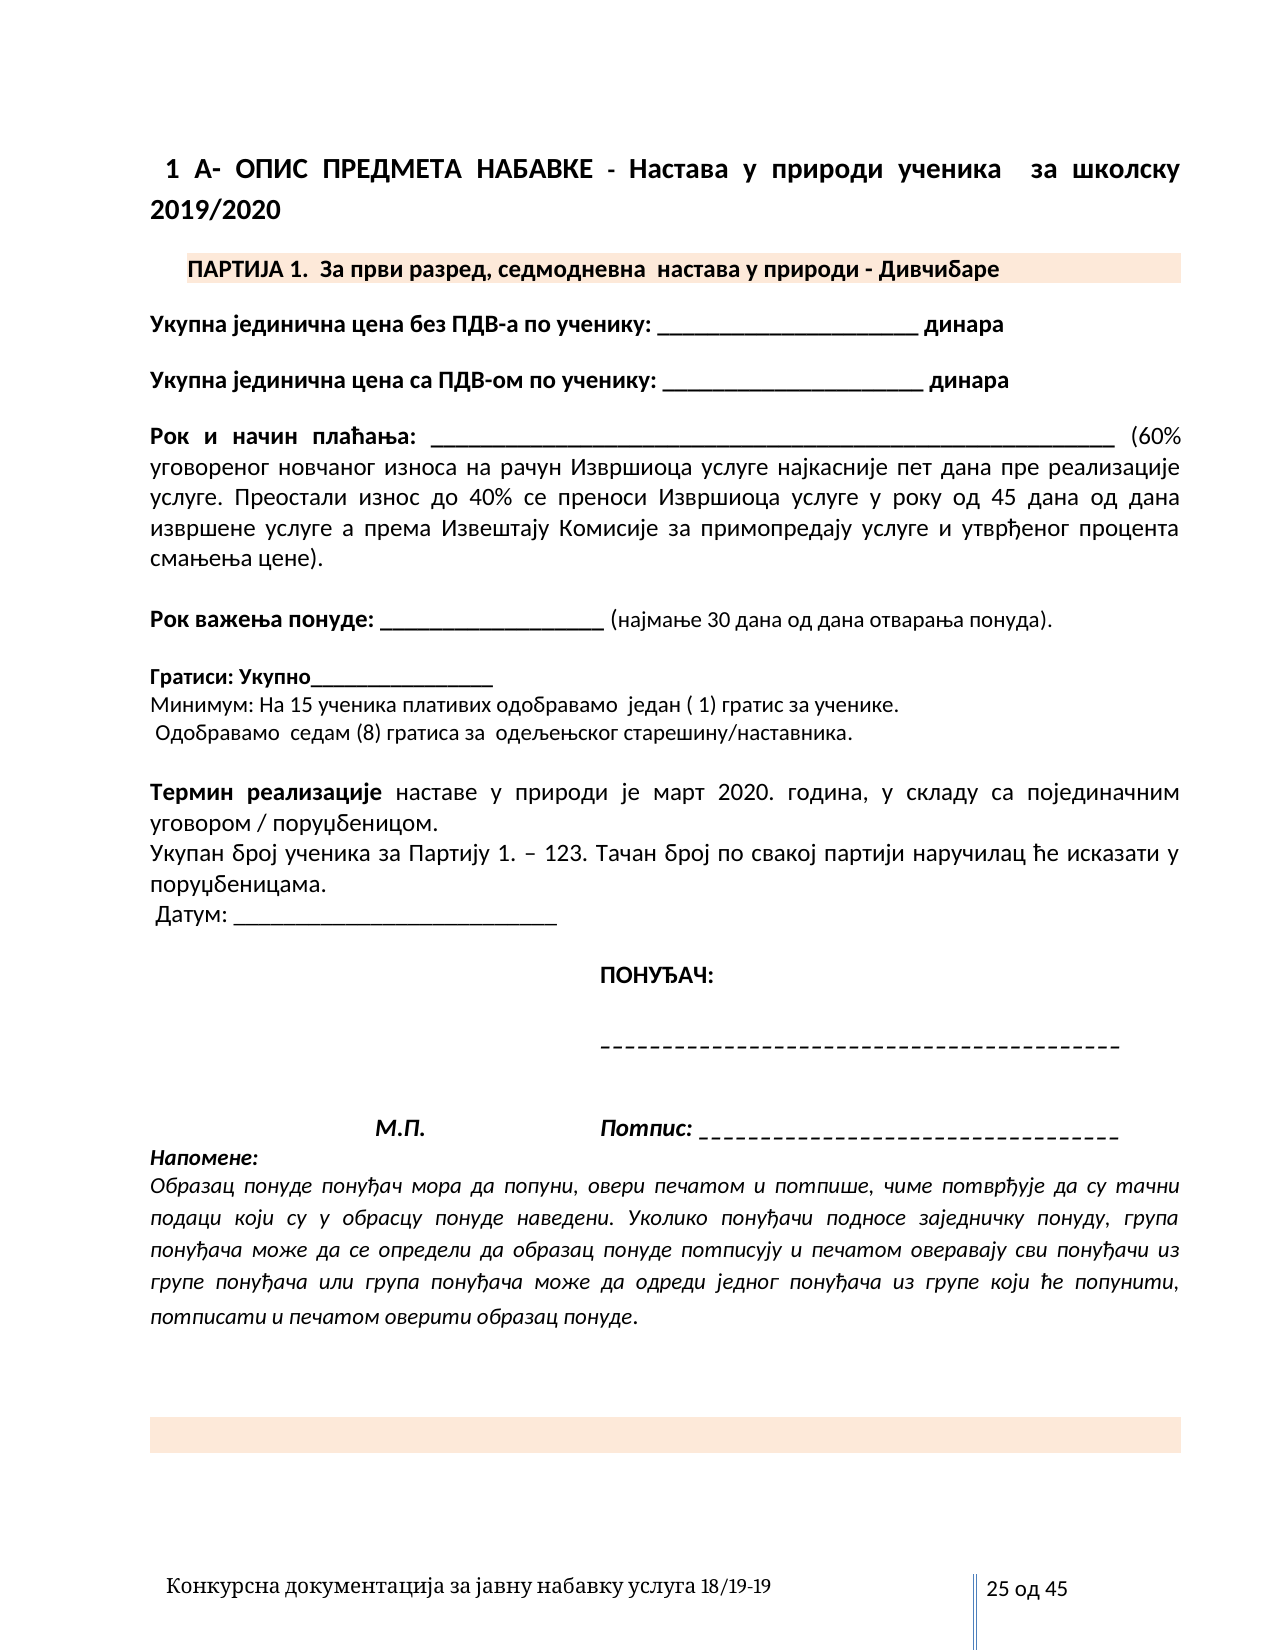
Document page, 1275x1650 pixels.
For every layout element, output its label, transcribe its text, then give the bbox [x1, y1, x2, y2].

text М.П. Потпис: __________________________________ [300, 1112, 1181, 1143]
text Датум: __________________________ [150, 898, 1181, 929]
text ПАРТИЈА 1. За први разред, седмодневна настава у природи - Дивчибаре [187, 253, 1181, 283]
text Рок важења понуде: __________________ (најмање 30 дана од дана отварања понуда). [150, 603, 1181, 634]
text ПОНУЂАЧ: [525, 959, 1181, 990]
text Одобравамо седам (8) гратиса за одељењског старешину/наставника. [150, 718, 1181, 746]
text Гратиси: Укупно________________ [150, 662, 1181, 690]
text Минимум: На 15 ученика плативих одобравамо један ( 1) гратис за ученике. [150, 690, 1181, 718]
text Напомене: [150, 1143, 1181, 1171]
text __________________________________________ [600, 1021, 1181, 1051]
text Укупна јединична цена без ПДВ-а по ученику: _____________________ динара [150, 308, 1181, 339]
text 1 А- ОПИС ПРЕДМЕТА НАБАВКЕ - Настава у природи ученика за школску 2019/2020 [150, 150, 1181, 227]
text Укупна јединична цена са ПДВ-ом по ученику: _____________________ динара [150, 364, 1181, 395]
text Рок и начин плаћања: _______________________________________________________ (60% уговореног новчаног износа на рачун Извршиоца услуге најкасније пет дана пре реализације услуге. Преостали износ до 40% се преноси Извршиоца услуге у року од 45 дана од дана извршене услуге а према Извештају Комисије за примопредају услуге и утврђеног процента смањења цене). [150, 420, 1181, 573]
text Термин реализације наставе у природи је март 2020. година, у складу са појединачним уговором / поруџбеницом. [150, 776, 1181, 837]
text Образац понуде понуђач мора да попуни, овери печатом и потпише, чиме потврђује да су тачни подаци који су у обрасцу понуде наведени. Уколико понуђачи подносе заједничку понуду, група понуђача може да се определи да образац понуде потписују и печатом оверавају сви понуђачи из групе понуђача или група понуђача може да одреди једног понуђача из групе који ће попунити, потписати и печатом оверити образац понуде. [150, 1171, 1181, 1330]
text Укупан број ученика за Партију 1. – 123. Тачан број по свакој партији наручилац ће исказати у поруџбеницама. [150, 837, 1181, 898]
